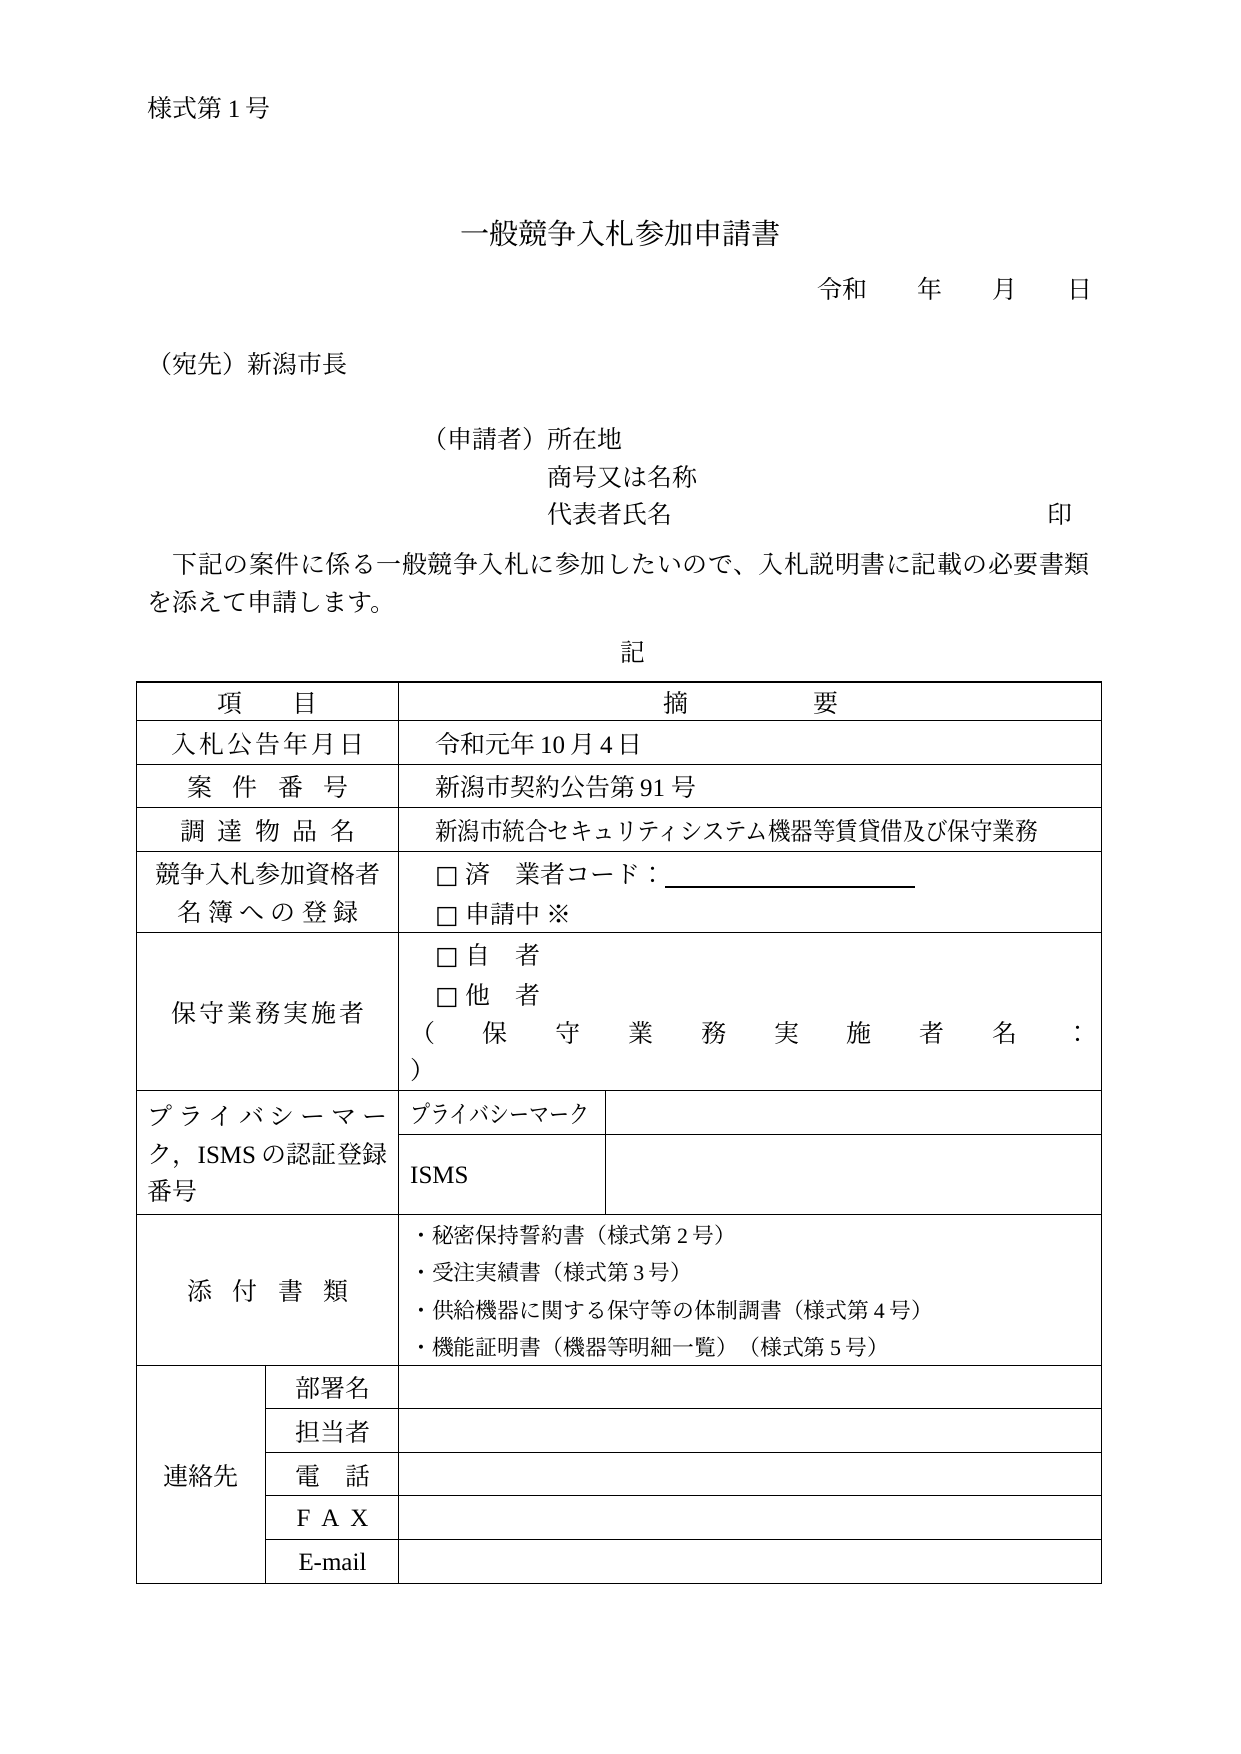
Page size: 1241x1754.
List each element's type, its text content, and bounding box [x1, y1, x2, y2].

table_cell 電 話 [266, 1453, 398, 1495]
table_cell [399, 1366, 1101, 1408]
text 商号又は名称 [428, 456, 1092, 494]
table_cell □ 済 業者コード： □ 申請中 ※ [399, 852, 1101, 932]
table_cell 入札公告年月日 [137, 721, 398, 763]
table_cell [399, 1409, 1101, 1452]
text 代表者氏名 印 [428, 494, 1092, 531]
table_cell □ 自 者 □ 他 者 （保守業務実施者名： ） [399, 933, 1101, 1090]
table_cell [606, 1091, 1101, 1134]
table_cell 新潟市統合セキュリティシステム機器等賃貸借及び保守業務 [399, 808, 1101, 851]
table_cell E-mail [266, 1540, 398, 1582]
table_cell ISMS [399, 1135, 605, 1214]
table_header 項目 [137, 683, 398, 720]
table_cell 連絡先 [137, 1366, 265, 1582]
table_cell 担当者 [266, 1409, 398, 1452]
table_cell プライバシーマーク，ISMSの認証登録番号 [137, 1091, 398, 1214]
table_cell 添付書類 [137, 1215, 398, 1365]
table_cell 保守業務実施者 [137, 933, 398, 1090]
table_cell 部署名 [266, 1366, 398, 1408]
text 記 [148, 631, 1092, 669]
text 一般競争入札参加申請書 [148, 194, 1092, 269]
text （申請者）所在地 [423, 419, 1092, 456]
table_cell プライバシーマーク [399, 1091, 605, 1134]
text （宛先）新潟市長 [148, 344, 1092, 381]
table_cell [399, 1540, 1101, 1582]
table_cell [399, 1496, 1101, 1539]
table_cell [399, 1453, 1101, 1495]
table_cell ・秘密保持誓約書（様式第2号） ・受注実績書（様式第3号） ・供給機器に関する保守等の体制調書（様式第4号） ・機能証明書（機器等明細一覧）（様式第5号） [399, 1215, 1101, 1365]
table_cell [606, 1135, 1101, 1214]
text 下記の案件に係る一般競争入札に参加したいので、入札説明書に記載の必要書類を添えて申請します。 [148, 544, 1092, 619]
table_cell 令和元年10月4日 [399, 721, 1101, 763]
text 令和 年 月 日 [148, 269, 1092, 306]
table_cell 競争入札参加資格者 名簿への登録 [137, 852, 398, 932]
table_cell FAX [266, 1496, 398, 1539]
table_header 摘 要 [399, 683, 1101, 720]
table_cell 調達物品名 [137, 808, 398, 851]
table_cell 新潟市契約公告第91 号 [399, 765, 1101, 807]
table_cell 案件番号 [137, 765, 398, 807]
